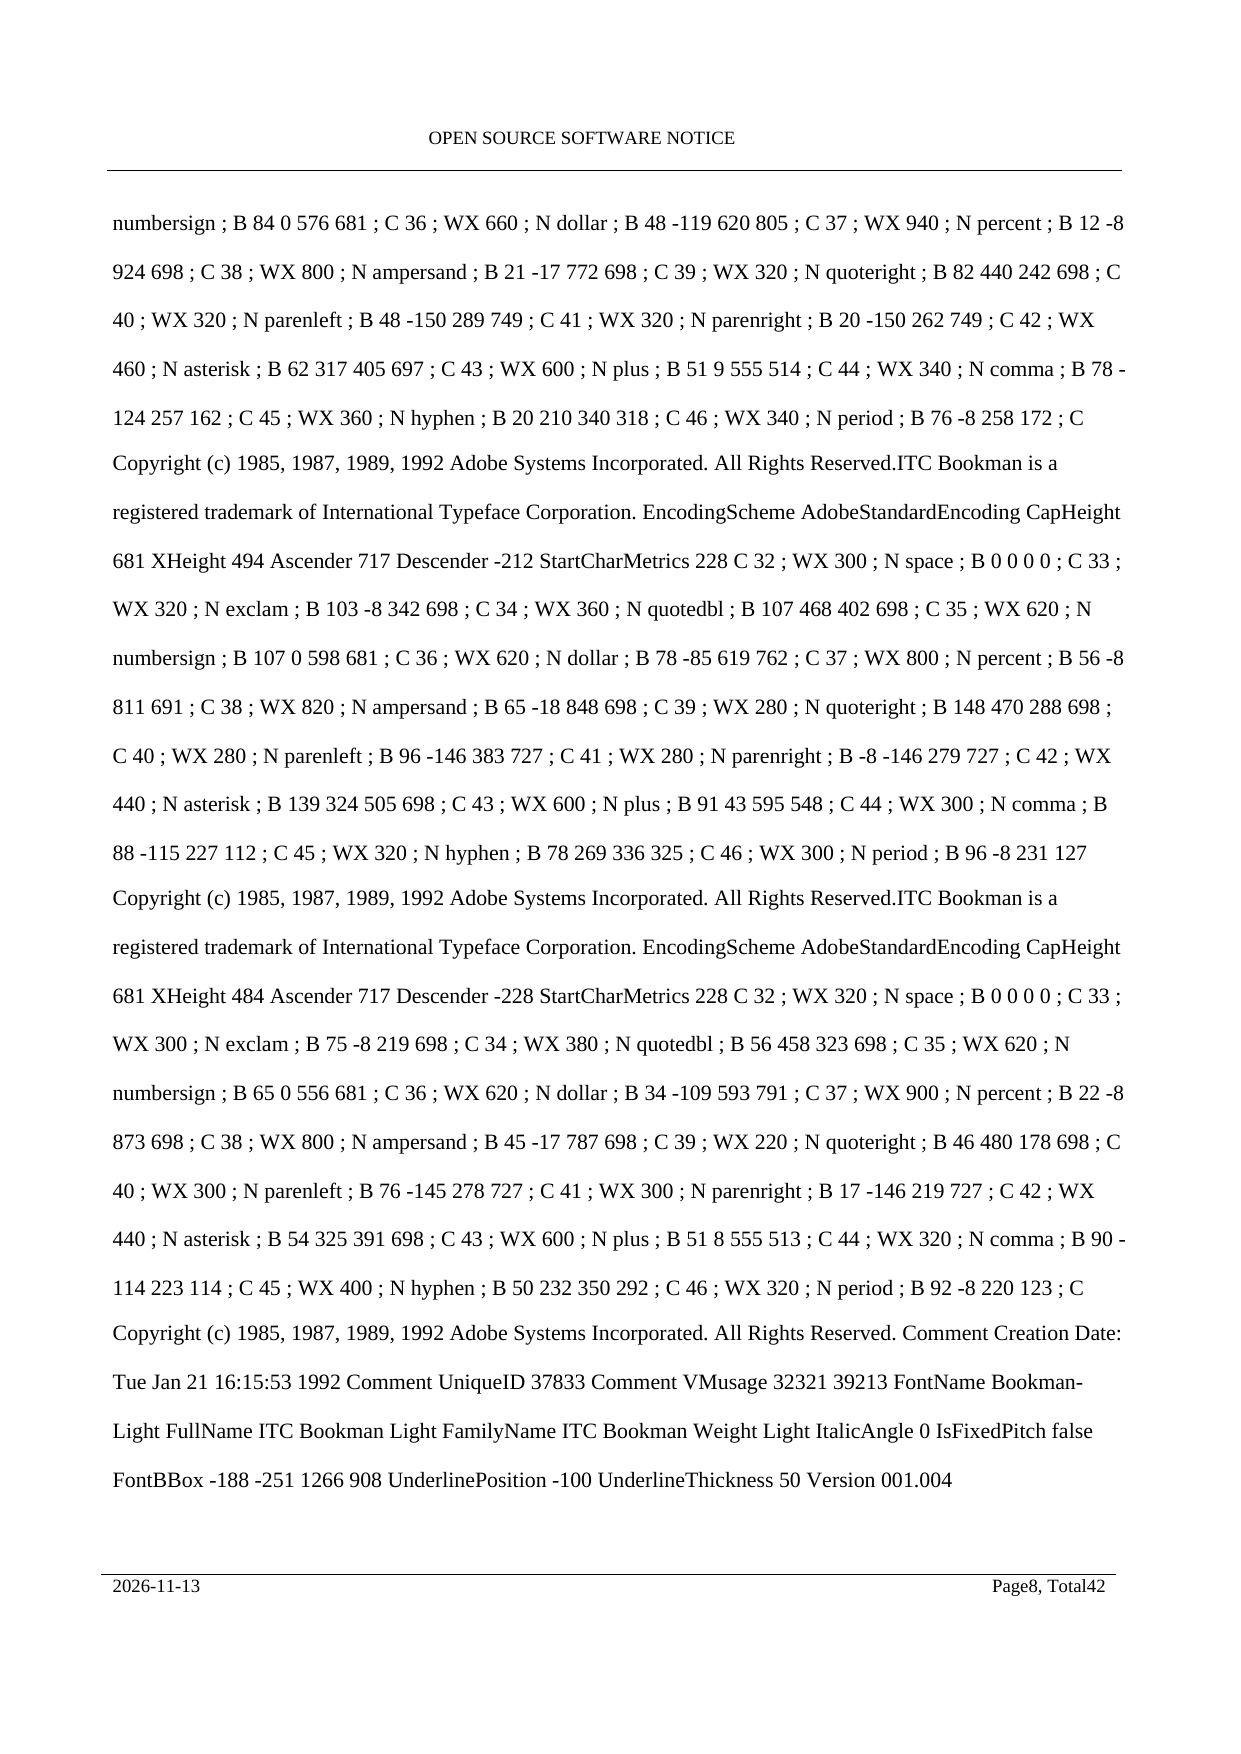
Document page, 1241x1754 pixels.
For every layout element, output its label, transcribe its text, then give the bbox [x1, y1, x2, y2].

text Copyright (c) 1985, 1987, 1989, 1992 Adobe Systems Incorporated. All Rights Reserved.ITC Bookman is a registered trademark of International Typeface Corporation. EncodingScheme AdobeStandardEncoding CapHeight 681 XHeight 484 Ascender 717 Descender -228 StartCharMetrics 228 C 32 ; WX 320 ; N space ; B 0 0 0 0 ; C 33 ; WX 300 ; N exclam ; B 75 -8 219 698 ; C 34 ; WX 380 ; N quotedbl ; B 56 458 323 698 ; C 35 ; WX 620 ; N numbersign ; B 65 0 556 681 ; C 36 ; WX 620 ; N dollar ; B 34 -109 593 791 ; C 37 ; WX 900 ; N percent ; B 22 -8 873 698 ; C 38 ; WX 800 ; N ampersand ; B 45 -17 787 698 ; C 39 ; WX 220 ; N quoteright ; B 46 480 178 698 ; C 40 ; WX 300 ; N parenleft ; B 76 -145 278 727 ; C 41 ; WX 300 ; N parenright ; B 17 -146 219 727 ; C 42 ; WX 440 ; N asterisk ; B 54 325 391 698 ; C 43 ; WX 600 ; N plus ; B 51 8 555 513 ; C 44 ; WX 320 ; N comma ; B 90 -114 223 114 ; C 45 ; WX 400 ; N hyphen ; B 50 232 350 292 ; C 46 ; WX 320 ; N period ; B 92 -8 220 123 ; C [112, 882, 1128, 1304]
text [112, 206, 1128, 434]
text Copyright (c) 1985, 1987, 1989, 1992 Adobe Systems Incorporated. All Rights Reserved.ITC Bookman is a registered trademark of International Typeface Corporation. EncodingScheme AdobeStandardEncoding CapHeight 681 XHeight 494 Ascender 717 Descender -212 StartCharMetrics 228 C 32 ; WX 300 ; N space ; B 0 0 0 0 ; C 33 ; WX 320 ; N exclam ; B 103 -8 342 698 ; C 34 ; WX 360 ; N quotedbl ; B 107 468 402 698 ; C 35 ; WX 620 ; N numbersign ; B 107 0 598 681 ; C 36 ; WX 620 ; N dollar ; B 78 -85 619 762 ; C 37 ; WX 800 ; N percent ; B 56 -8 811 691 ; C 38 ; WX 820 ; N ampersand ; B 65 -18 848 698 ; C 39 ; WX 280 ; N quoteright ; B 148 470 288 698 ; C 40 ; WX 280 ; N parenleft ; B 96 -146 383 727 ; C 41 ; WX 280 ; N parenright ; B -8 -146 279 727 ; C 42 ; WX 440 ; N asterisk ; B 139 324 505 698 ; C 43 ; WX 600 ; N plus ; B 91 43 595 548 ; C 44 ; WX 300 ; N comma ; B 88 -115 227 112 ; C 45 ; WX 320 ; N hyphen ; B 78 269 336 325 ; C 46 ; WX 300 ; N period ; B 96 -8 231 127 [112, 446, 1128, 869]
text Copyright (c) 1985, 1987, 1989, 1992 Adobe Systems Incorporated. All Rights Reserved. Comment Creation Date: Tue Jan 21 16:15:53 1992 Comment UniqueID 37833 Comment VMusage 32321 39213 FontName Bookman-Light FullName ITC Bookman Light FamilyName ITC Bookman Weight Light ItalicAngle 0 IsFixedPitch false FontBBox -188 -251 1266 908 UnderlinePosition -100 UnderlineThickness 50 Version 001.004 [112, 1317, 1128, 1495]
